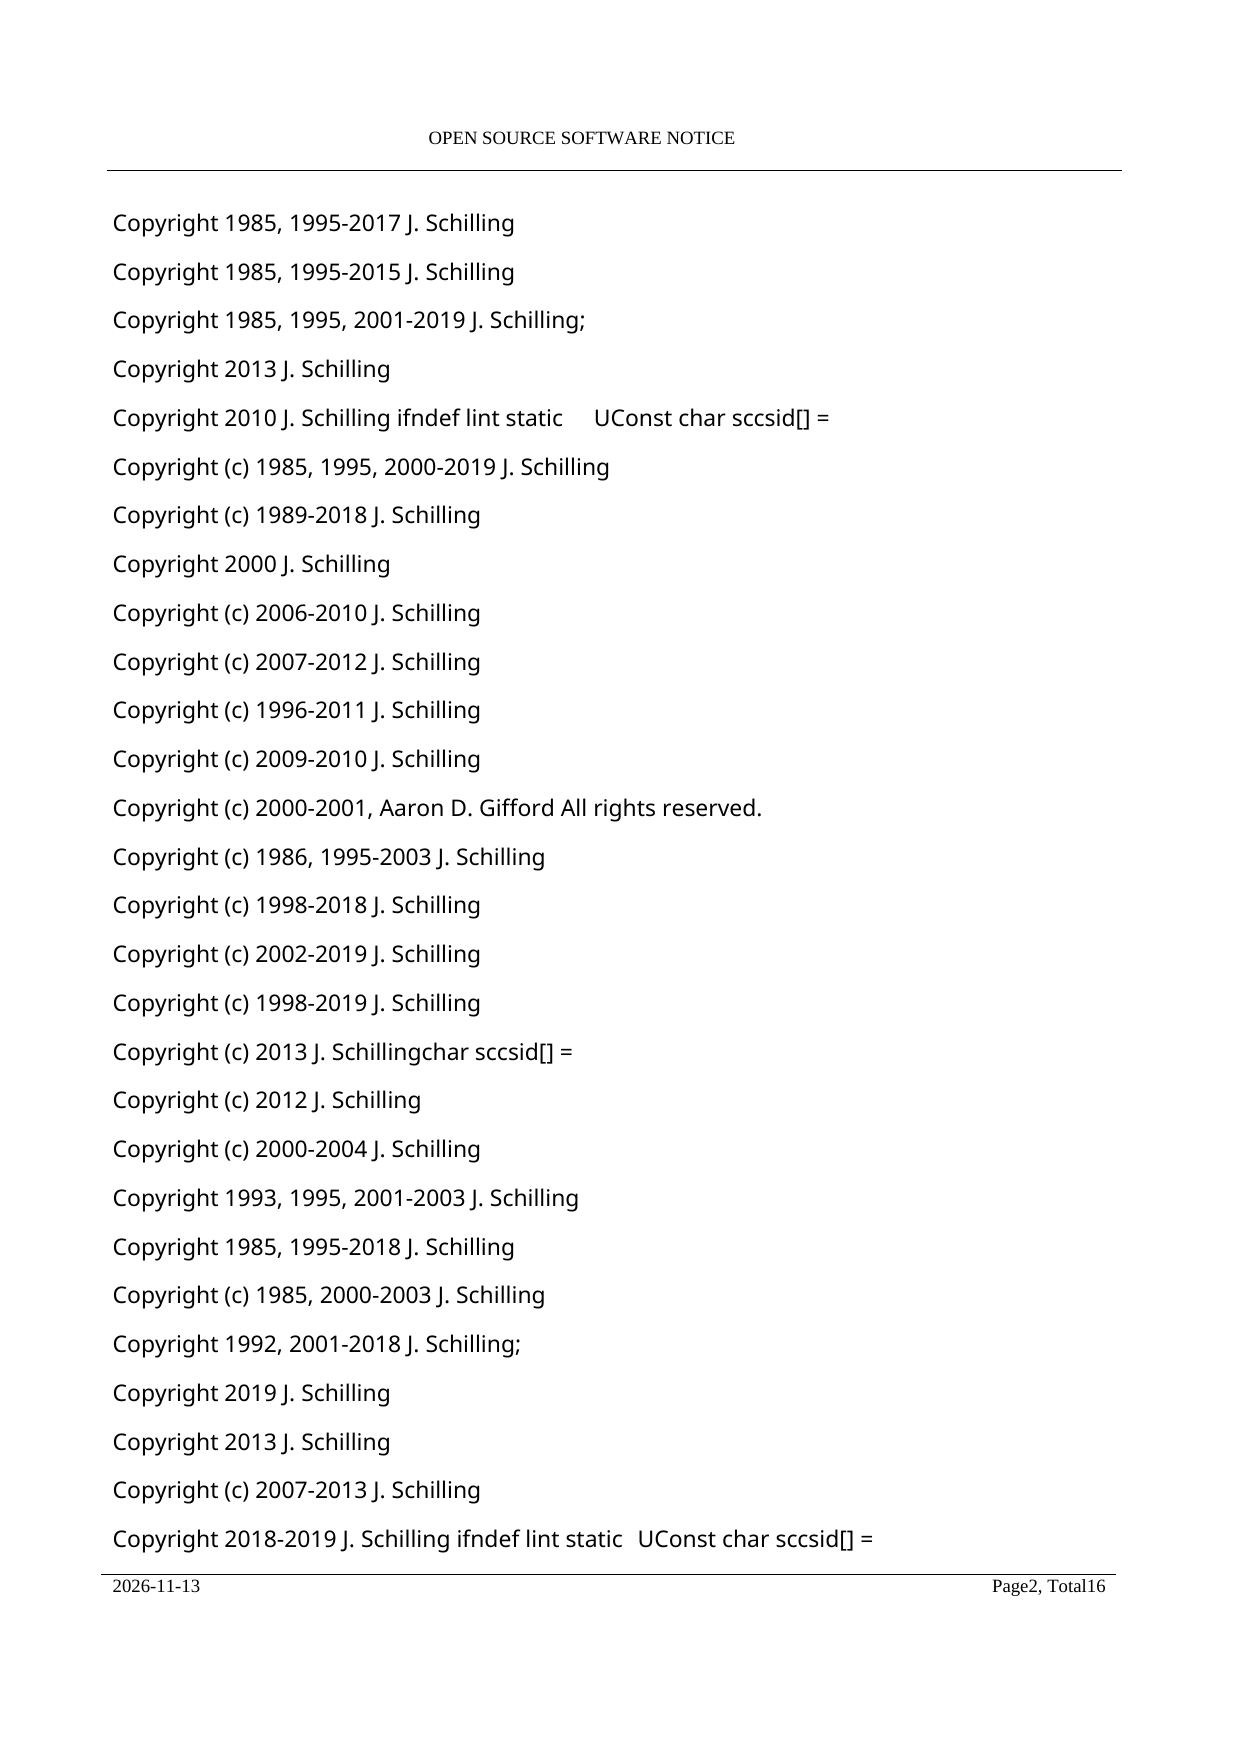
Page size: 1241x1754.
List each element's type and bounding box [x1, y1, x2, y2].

text [112, 206, 1128, 1555]
